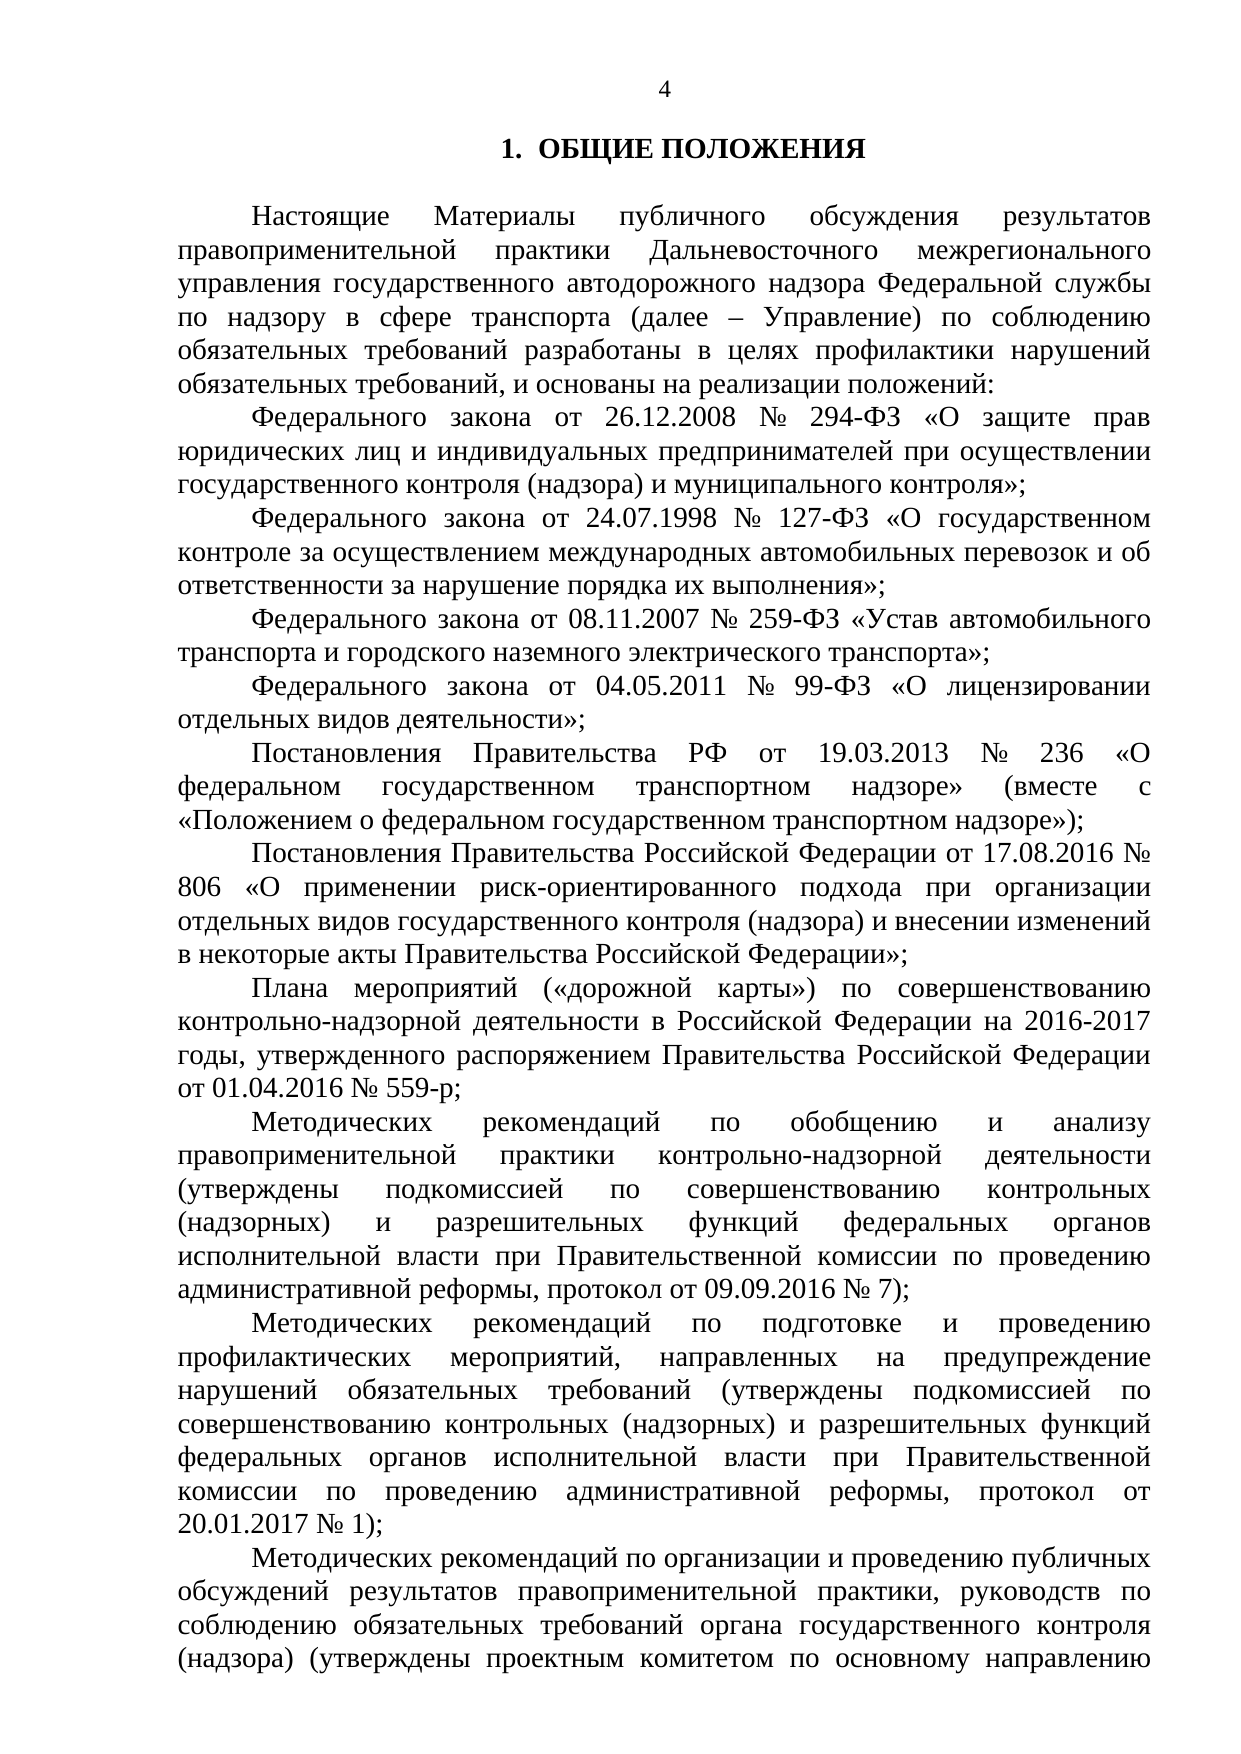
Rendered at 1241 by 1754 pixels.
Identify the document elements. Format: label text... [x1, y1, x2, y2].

list Постановления Правительства Российской Федерации от 17.08.2016 № 806 «О применении риск-ориентированного подхода при организации отдельных видов государственного контроля (надзора) и внесении изменений в некоторые акты Правительства Российской Федерации»; [177, 836, 1152, 970]
list Методических рекомендаций по обобщению и анализу правоприменительной практики контрольно-надзорной деятельности (утверждены подкомиссией по совершенствованию контрольных (надзорных) и разрешительных функций федеральных органов исполнительной власти при Правительственной комиссии по проведению административной реформы, протокол от 09.09.2016 № 7); [177, 1104, 1152, 1305]
list Федерального закона от 26.12.2008 № 294-ФЗ «О защите прав юридических лиц и индивидуальных предпринимателей при осуществлении государственного контроля (надзора) и муниципального контроля»; [177, 399, 1152, 500]
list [177, 1540, 1152, 1674]
list Методических рекомендаций по подготовке и проведению профилактических мероприятий, направленных на предупреждение нарушений обязательных требований (утверждены подкомиссией по совершенствованию контрольных (надзорных) и разрешительных функций федеральных органов исполнительной власти при Правительственной комиссии по проведению административной реформы, протокол от 20.01.2017 № 1); [177, 1305, 1152, 1540]
list Федерального закона от 24.07.1998 № 127-ФЗ «О государственном контроле за осуществлением международных автомобильных перевозок и об ответственности за нарушение порядка их выполнения»; [177, 500, 1152, 601]
list Федерального закона от 04.05.2011 № 99-ФЗ «О лицензировании отдельных видов деятельности»; [177, 668, 1152, 735]
list Плана мероприятий («дорожной карты») по совершенствованию контрольно-надзорной деятельности в Российской Федерации на 2016-2017 годы, утвержденного распоряжением Правительства Российской Федерации от 01.04.2016 № 559-р; [177, 970, 1152, 1104]
list Федерального закона от 08.11.2007 № 259-ФЗ «Устав автомобильного транспорта и городского наземного электрического транспорта»; [177, 601, 1152, 668]
text Настоящие Материалы публичного обсуждения результатов правоприменительной практики Дальневосточного межрегионального управления государственного автодорожного надзора Федеральной службы по надзору в сфере транспорта (далее – Управление) по соблюдению обязательных требований разработаны в целях профилактики нарушений обязательных требований, и основаны на реализации положений: [177, 198, 1152, 399]
list ОБЩИЕ ПОЛОЖЕНИЯ [215, 131, 1152, 165]
list Постановления Правительства РФ от 19.03.2013 № 236 «О федеральном государственном транспортном надзоре» (вместе с «Положением о федеральном государственном транспортном надзоре»); [177, 735, 1152, 836]
